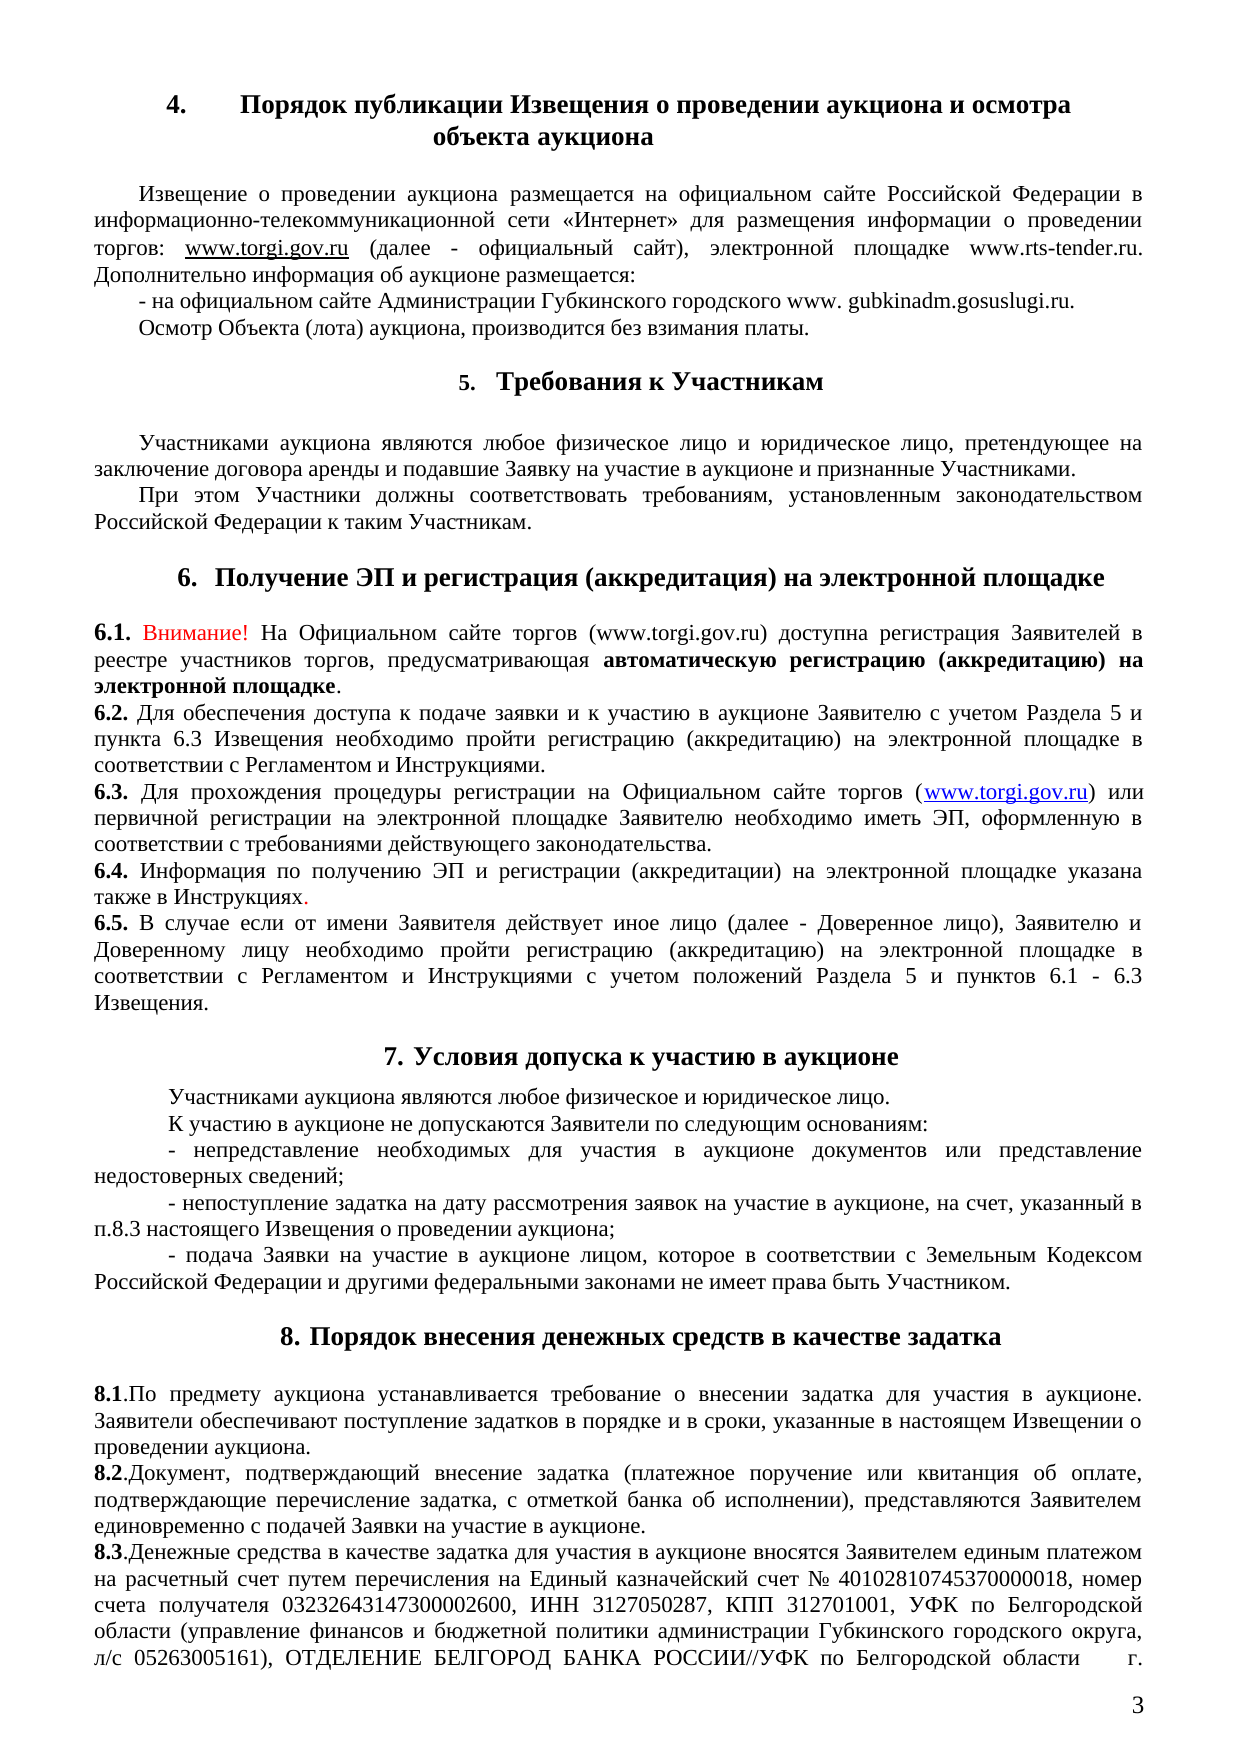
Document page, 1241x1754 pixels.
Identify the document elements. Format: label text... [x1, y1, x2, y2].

text 6.4. Информация по получению ЭП и регистрации (аккредитации) на электронной площадке указана также в Инструкциях. [94, 857, 1144, 909]
text Участниками аукциона являются любое физическое лицо и юридическое лицо, претендующее на заключение договора аренды и подавшие Заявку на участие в аукционе и признанные Участниками. [94, 429, 1144, 482]
text Извещение о проведении аукциона размещается на официальном сайте Российской Федерации в информационно-телекоммуникационной сети «Интернет» для размещения информации о проведении торгов: www.torgi.gov.ru (далее - официальный сайт), электронной площадке www.rts-tender.ru. Дополнительно информация об аукционе размещается: [94, 180, 1144, 287]
subtitle Условия допуска к участию в аукционе [94, 1040, 1144, 1071]
text При этом Участники должны соответствовать требованиям, установленным законодательством Российской Федерации к таким Участникам. [94, 482, 1144, 534]
text 8.1.По предмету аукциона устанавливается требование о внесении задатка для участия в аукционе. Заявители обеспечивают поступление задатков в порядке и в сроки, указанные в настоящем Извещении о проведении аукциона. [94, 1380, 1144, 1459]
text - подача Заявки на участие в аукционе лицом, которое в соответствии с Земельным Кодексом Российской Федерации и другими федеральными законами не имеет права быть Участником. [94, 1241, 1144, 1294]
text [94, 1538, 1144, 1670]
text Участниками аукциона являются любое физическое и юридическое лицо. [94, 1083, 1144, 1109]
text 8.2.Документ, подтверждающий внесение задатка (платежное поручение или квитанция об оплате, подтверждающие перечисление задатка, с отметкой банка об исполнении), представляются Заявителем единовременно с подачей Заявки на участие в аукционе. [94, 1459, 1144, 1538]
subtitle Порядок публикации Извещения о проведении аукциона и осмотра [94, 89, 1144, 120]
text 6.1. Внимание! На Официальном сайте торгов (www.torgi.gov.ru) доступна регистрация Заявителей в реестре участников торгов, предусматривающая автоматическую регистрацию (аккредитацию) на электронной площадке. [94, 617, 1144, 699]
text - непоступление задатка на дату рассмотрения заявок на участие в аукционе, на счет, указанный в п.8.3 настоящего Извещения о проведении аукциона; [94, 1189, 1144, 1241]
text 6.5. В случае если от имени Заявителя действует иное лицо (далее - Доверенное лицо), Заявителю и Доверенному лицу необходимо пройти регистрацию (аккредитацию) на электронной площадке в соответствии с Регламентом и Инструкциями с учетом положений Раздела 5 и пунктов 6.1 - 6.3 Извещения. [94, 909, 1144, 1015]
list Получение ЭП и регистрация (аккредитация) на электронной площадке [138, 561, 1144, 592]
text - на официальном сайте Администрации Губкинского городского www. gubkinadm.gosuslugi.ru. [94, 287, 1144, 314]
subtitle Требования к Участникам [138, 365, 1144, 396]
text - непредставление необходимых для участия в аукционе документов или представление недостоверных сведений; [94, 1136, 1144, 1189]
text 6.3. Для прохождения процедуры регистрации на Официальном сайте торгов (www.torgi.gov.ru) или первичной регистрации на электронной площадке Заявителю необходимо иметь ЭП, оформленную в соответствии с требованиями действующего законодательства. [94, 778, 1144, 857]
subtitle объекта аукциона [176, 120, 1144, 151]
text 6.2. Для обеспечения доступа к подаче заявки и к участию в аукционе Заявителю с учетом Раздела 5 и пункта 6.3 Извещения необходимо пройти регистрацию (аккредитацию) на электронной площадке в соответствии с Регламентом и Инструкциями. [94, 699, 1144, 778]
text К участию в аукционе не допускаются Заявители по следующим основаниям: [94, 1109, 1144, 1136]
text Осмотр Объекта (лота) аукциона, производится без взимания платы. [94, 314, 1144, 340]
subtitle Порядок внесения денежных средств в качестве задатка [94, 1320, 1144, 1352]
